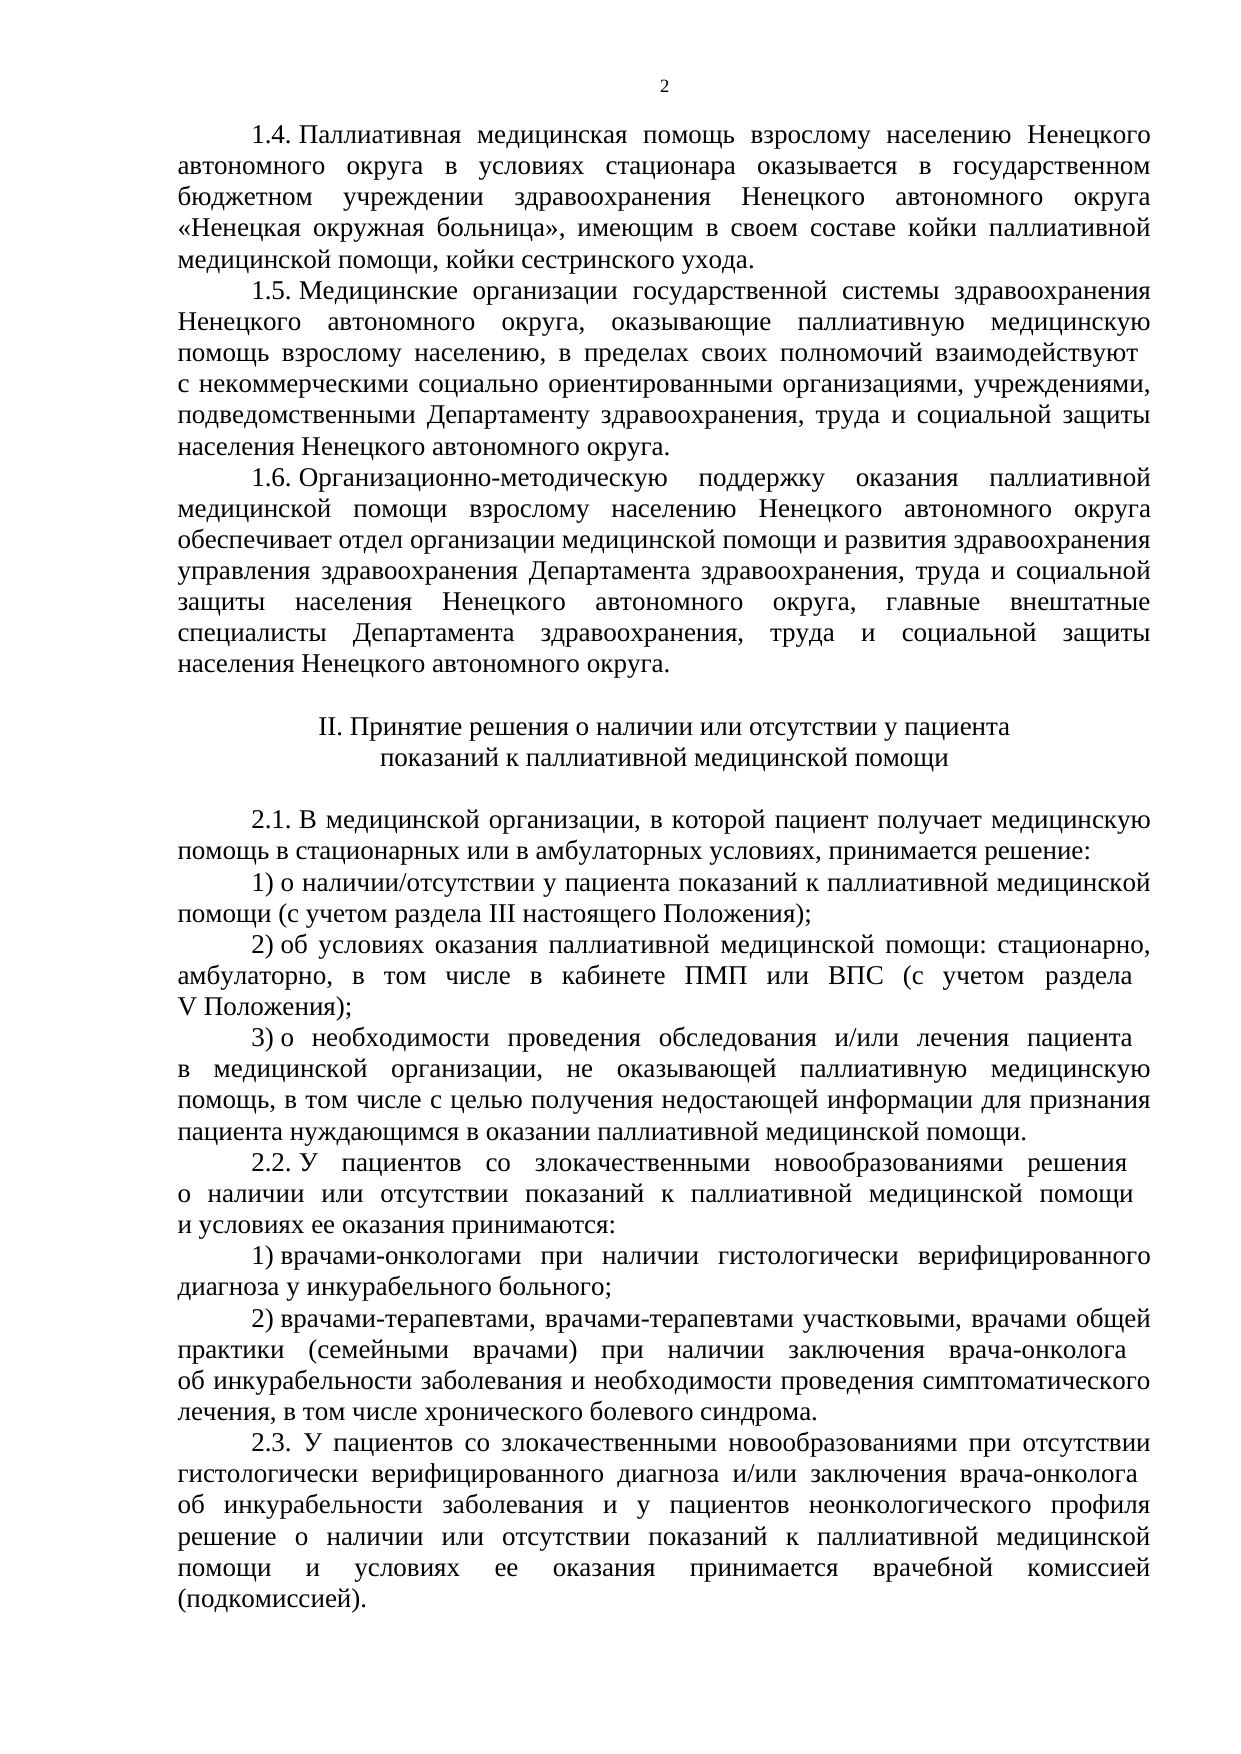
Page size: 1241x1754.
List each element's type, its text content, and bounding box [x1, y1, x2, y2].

text 2) об условиях оказания паллиативной медицинской помощи: стационарно, амбулаторно, в том числе в кабинете ПМП или ВПС (с учетом раздела V Положения); [177, 928, 1152, 1021]
text 1.4. Паллиативная медицинская помощь взрослому населению Ненецкого автономного округа в условиях стационара оказывается в государственном бюджетном учреждении здравоохранения Ненецкого автономного округа «Ненецкая окружная больница», имеющим в своем составе койки паллиативной медицинской помощи, койки сестринского ухода. [177, 118, 1152, 274]
text 2) врачами-терапевтами, врачами-терапевтами участковыми, врачами общей практики (семейными врачами) при наличии заключения врача-онколога об инкурабельности заболевания и необходимости проведения симптоматического лечения, в том числе хронического болевого синдрома. [177, 1302, 1152, 1426]
text 1) о наличии/отсутствии у пациента показаний к паллиативной медицинской помощи (с учетом раздела III настоящего Положения); [177, 866, 1152, 928]
text 2.1. В медицинской организации, в которой пациент получает медицинскую помощь в стационарных или в амбулаторных условиях, принимается решение: [177, 803, 1152, 866]
text 2.2. У пациентов со злокачественными новообразованиями решения о наличии или отсутствии показаний к паллиативной медицинской помощи и условиях ее оказания принимаются: [177, 1146, 1152, 1239]
text 1) врачами-онкологами при наличии гистологически верифицированного диагноза у инкурабельного больного; [177, 1239, 1152, 1302]
subtitle показаний к паллиативной медицинской помощи [177, 741, 1152, 772]
text 2.3. У пациентов со злокачественными новообразованиями при отсутствии гистологически верифицированного диагноза и/или заключения врача-онколога об инкурабельности заболевания и у пациентов неонкологического профиля решение о наличии или отсутствии показаний к паллиативной медицинской помощи и условиях ее оказания принимается врачебной комиссией (подкомиссией). [177, 1426, 1152, 1613]
subtitle II. Принятие решения о наличии или отсутствии у пациента [177, 710, 1152, 741]
text 1.5. Медицинские организации государственной системы здравоохранения Ненецкого автономного округа, оказывающие паллиативную медицинскую помощь взрослому населению, в пределах своих полномочий взаимодействуют с некоммерческими социально ориентированными организациями, учреждениями, подведомственными Департаменту здравоохранения, труда и социальной защиты населения Ненецкого автономного округа. [177, 274, 1152, 461]
text 3) о необходимости проведения обследования и/или лечения пациента в медицинской организации, не оказывающей паллиативную медицинскую помощь, в том числе с целью получения недостающей информации для признания пациента нуждающимся в оказании паллиативной медицинской помощи. [177, 1021, 1152, 1146]
text 1.6. Организационно-методическую поддержку оказания паллиативной медицинской помощи взрослому населению Ненецкого автономного округа обеспечивает отдел организации медицинской помощи и развития здравоохранения управления здравоохранения Департамента здравоохранения, труда и социальной защиты населения Ненецкого автономного округа, главные внештатные специалисты Департамента здравоохранения, труда и социальной защиты населения Ненецкого автономного округа. [177, 461, 1152, 679]
